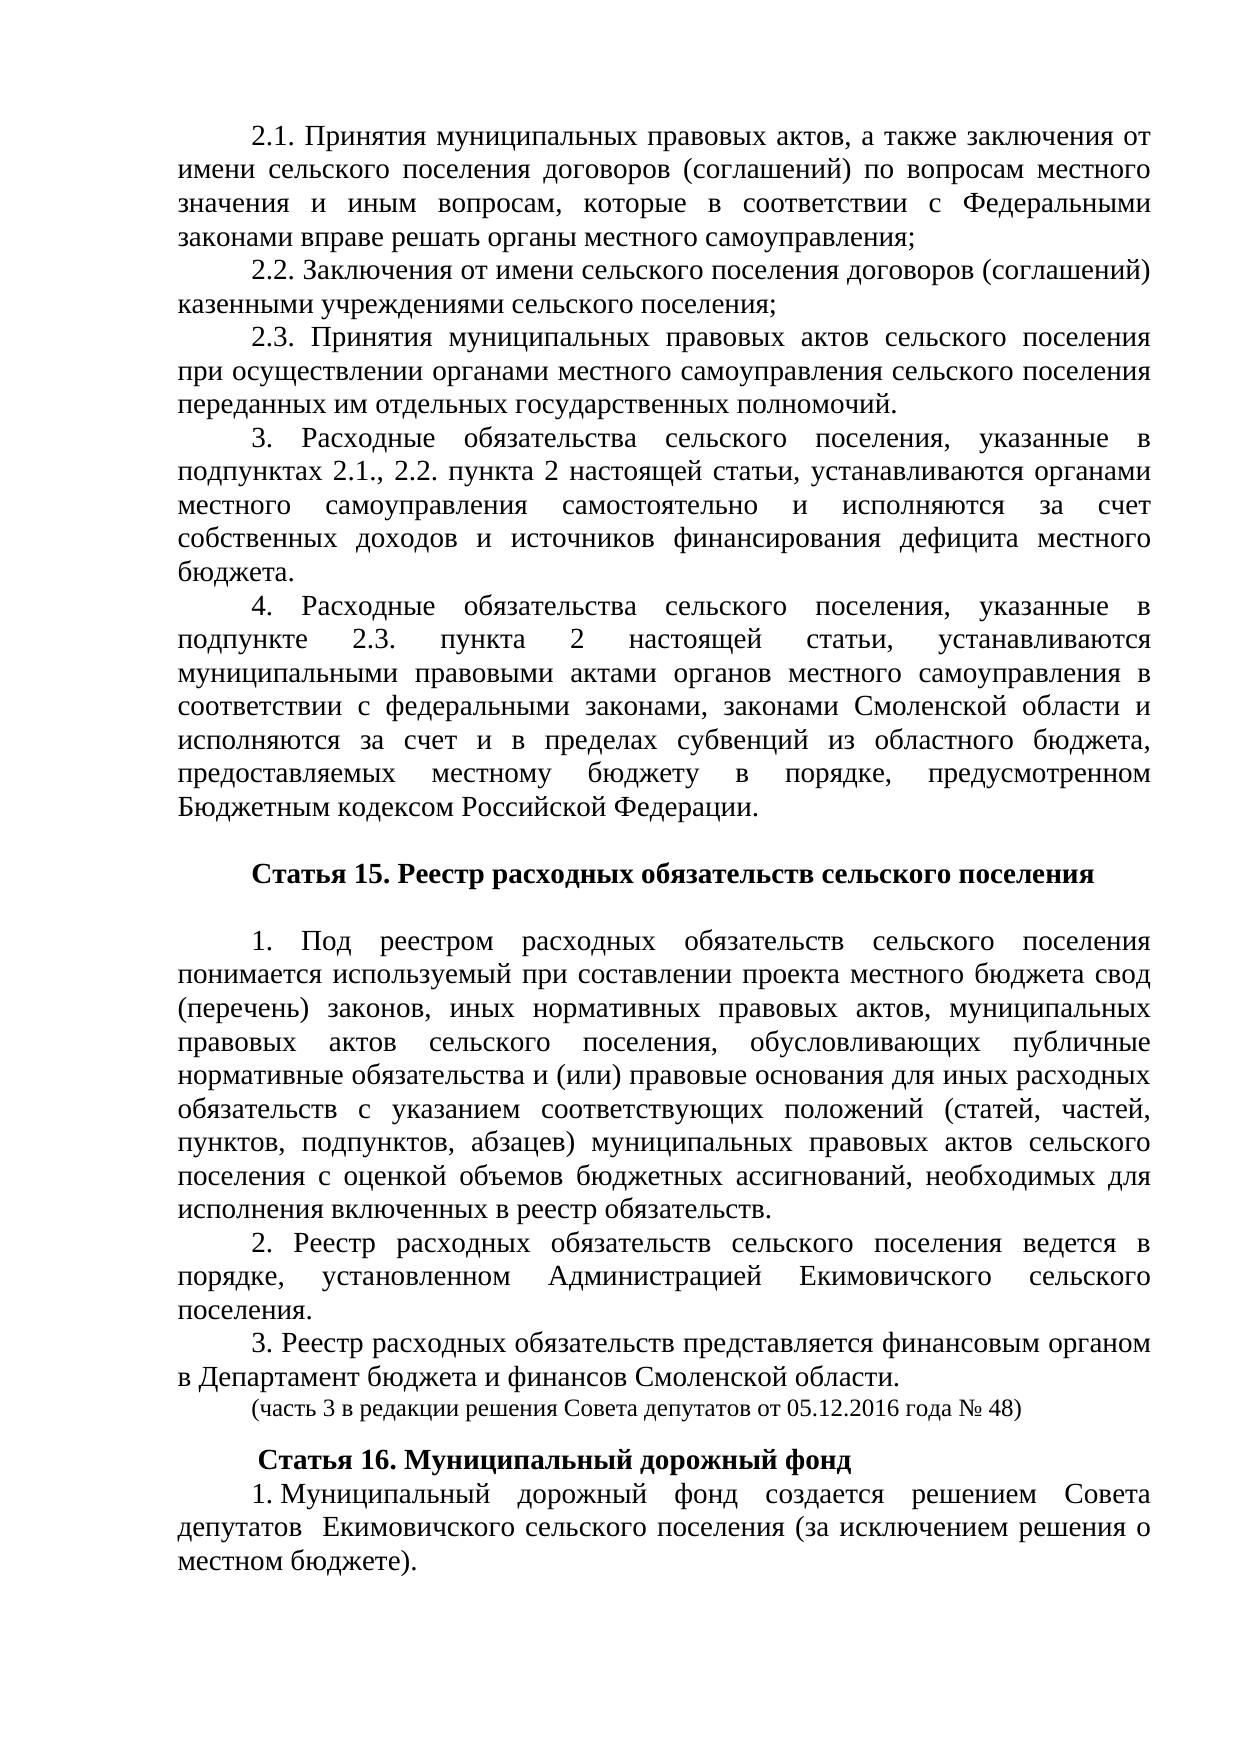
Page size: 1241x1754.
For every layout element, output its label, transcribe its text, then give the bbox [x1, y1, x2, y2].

text 1. Муниципальный дорожный фонд создается решением Совета депутатов Екимовичского сельского поселения (за исключением решения о местном бюджете). [177, 1476, 1152, 1576]
text Статья 15. Реестр расходных обязательств сельского поселения [177, 856, 1152, 889]
text 2. Реестр расходных обязательств сельского поселения ведется в порядке, установленном Администрацией Екимовичского сельского поселения. [177, 1225, 1152, 1326]
text (часть 3 в редакции решения Совета депутатов от 05.12.2016 года № 48) [177, 1393, 1152, 1421]
text 1. Под реестром расходных обязательств сельского поселения понимается используемый при составлении проекта местного бюджета свод (перечень) законов, иных нормативных правовых актов, муниципальных правовых актов сельского поселения, обусловливающих публичные нормативные обязательства и (или) правовые основания для иных расходных обязательств с указанием соответствующих положений (статей, частей, пунктов, подпунктов, абзацев) муниципальных правовых актов сельского поселения с оценкой объемов бюджетных ассигнований, необходимых для исполнения включенных в реестр обязательств. [177, 923, 1152, 1225]
text 4. Расходные обязательства сельского поселения, указанные в подпункте 2.3. пункта 2 настоящей статьи, устанавливаются муниципальными правовыми актами органов местного самоуправления в соответствии с федеральными законами, законами Смоленской области и исполняются за счет и в пределах субвенций из областного бюджета, предоставляемых местному бюджету в порядке, предусмотренном Бюджетным кодексом Российской Федерации. [177, 588, 1152, 822]
text Статья 16. Муниципальный дорожный фонд [177, 1442, 1152, 1476]
text 2.3. Принятия муниципальных правовых актов сельского поселения при осуществлении органами местного самоуправления сельского поселения переданных им отдельных государственных полномочий. [177, 319, 1152, 420]
text 3. Реестр расходных обязательств представляется финансовым органом в Департамент бюджета и финансов Смоленской области. [177, 1326, 1152, 1393]
text 3. Расходные обязательства сельского поселения, указанные в подпунктах 2.1., 2.2. пункта 2 настоящей статьи, устанавливаются органами местного самоуправления самостоятельно и исполняются за счет собственных доходов и источников финансирования дефицита местного бюджета. [177, 420, 1152, 588]
text 2.2. Заключения от имени сельского поселения договоров (соглашений) казенными учреждениями сельского поселения; [177, 252, 1152, 319]
text 2.1. Принятия муниципальных правовых актов, а также заключения от имени сельского поселения договоров (соглашений) по вопросам местного значения и иным вопросам, которые в соответствии с Федеральными законами вправе решать органы местного самоуправления; [177, 118, 1152, 252]
